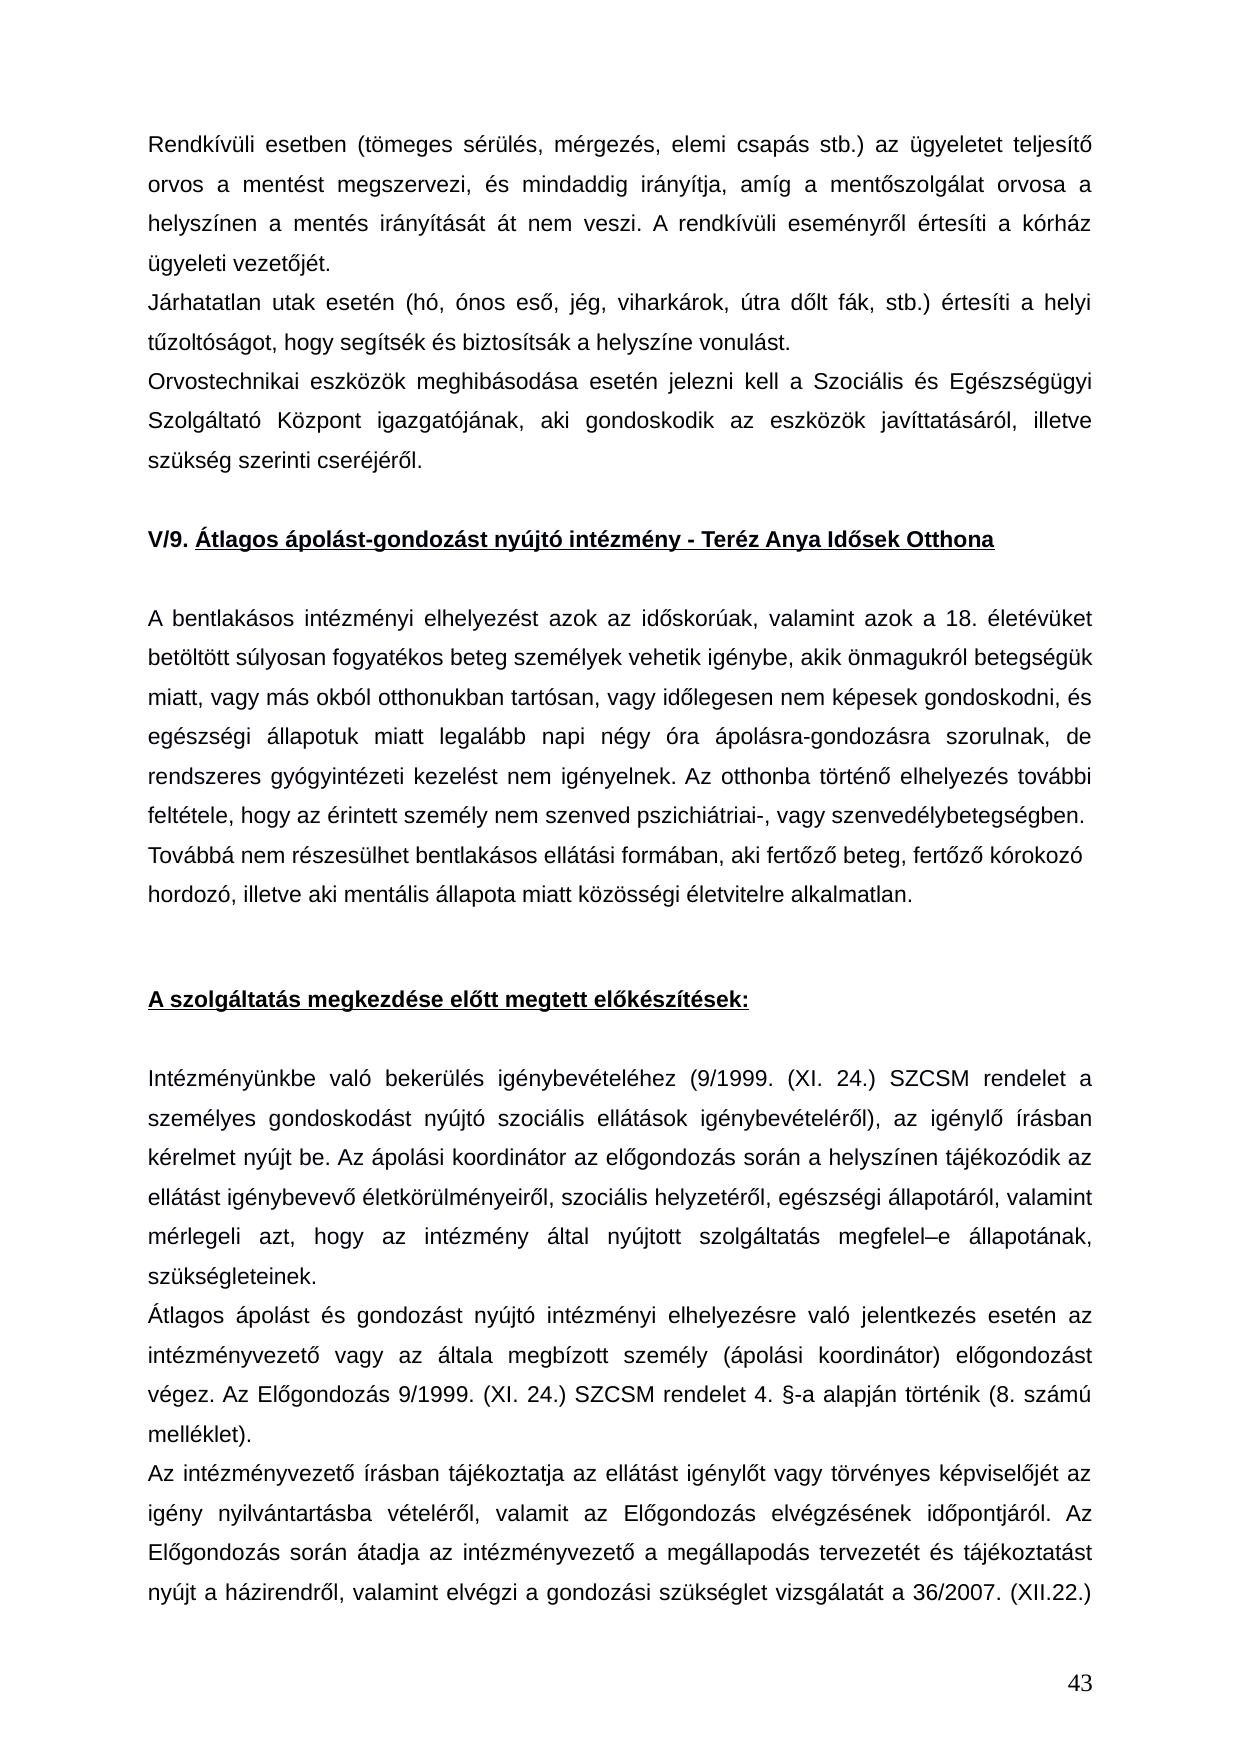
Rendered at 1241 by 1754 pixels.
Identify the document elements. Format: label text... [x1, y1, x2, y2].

text Továbbá nem részesülhet bentlakásos ellátási formában, aki fertőző beteg, fertőző kórokozó hordozó, illetve aki mentális állapota miatt közösségi életvitelre alkalmatlan. [148, 842, 1093, 907]
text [148, 1460, 1093, 1605]
text Járhatatlan utak esetén (hó, ónos eső, jég, viharkárok, útra dőlt fák, stb.) értesíti a helyi tűzoltóságot, hogy segítsék és biztosítsák a helyszíne vonulást. [148, 289, 1093, 355]
text Orvostechnikai eszközök meghibásodása esetén jelezni kell a Szociális és Egészségügyi Szolgáltató Központ igazgatójának, aki gondoskodik az eszközök javíttatásáról, illetve szükség szerinti cseréjéről. [148, 368, 1093, 473]
text Átlagos ápolást és gondozást nyújtó intézményi elhelyezésre való jelentkezés esetén az intézményvezető vagy az általa megbízott személy (ápolási koordinátor) előgondozást végez. Az Előgondozás 9/1999. (XI. 24.) SZCSM rendelet 4. §-a alapján történik (8. számú melléklet). [148, 1302, 1093, 1447]
text A bentlakásos intézményi elhelyezést azok az időskorúak, valamint azok a 18. életévüket betöltött súlyosan fogyatékos beteg személyek vehetik igénybe, akik önmagukról betegségük miatt, vagy más okból otthonukban tartósan, vagy időlegesen nem képesek gondoskodni, és egészségi állapotuk miatt legalább napi négy óra ápolásra-gondozásra szorulnak, de rendszeres gyógyintézeti kezelést nem igényelnek. Az otthonba történő elhelyezés további feltétele, hogy az érintett személy nem szenved pszichiátriai-, vagy szenvedélybetegségben. [148, 605, 1093, 828]
text A szolgáltatás megkezdése előtt megtett előkészítések: [148, 986, 1093, 1013]
text Intézményünkbe való bekerülés igénybevételéhez (9/1999. (XI. 24.) SZCSM rendelet a személyes gondoskodást nyújtó szociális ellátások igénybevételéről), az igénylő írásban kérelmet nyújt be. Az ápolási koordinátor az előgondozás során a helyszínen tájékozódik az ellátást igénybevevő életkörülményeiről, szociális helyzetéről, egészségi állapotáról, valamint mérlegeli azt, hogy az intézmény által nyújtott szolgáltatás megfelel–e állapotának, szükségleteinek. [148, 1065, 1093, 1289]
text Rendkívüli esetben (tömeges sérülés, mérgezés, elemi csapás stb.) az ügyeletet teljesítő orvos a mentést megszervezi, és mindaddig irányítja, amíg a mentőszolgálat orvosa a helyszínen a mentés irányítását át nem veszi. A rendkívüli eseményről értesíti a kórház ügyeleti vezetőjét. [148, 131, 1093, 276]
text V/9. Átlagos ápolást-gondozást nyújtó intézmény - Teréz Anya Idősek Otthona [148, 526, 1093, 552]
